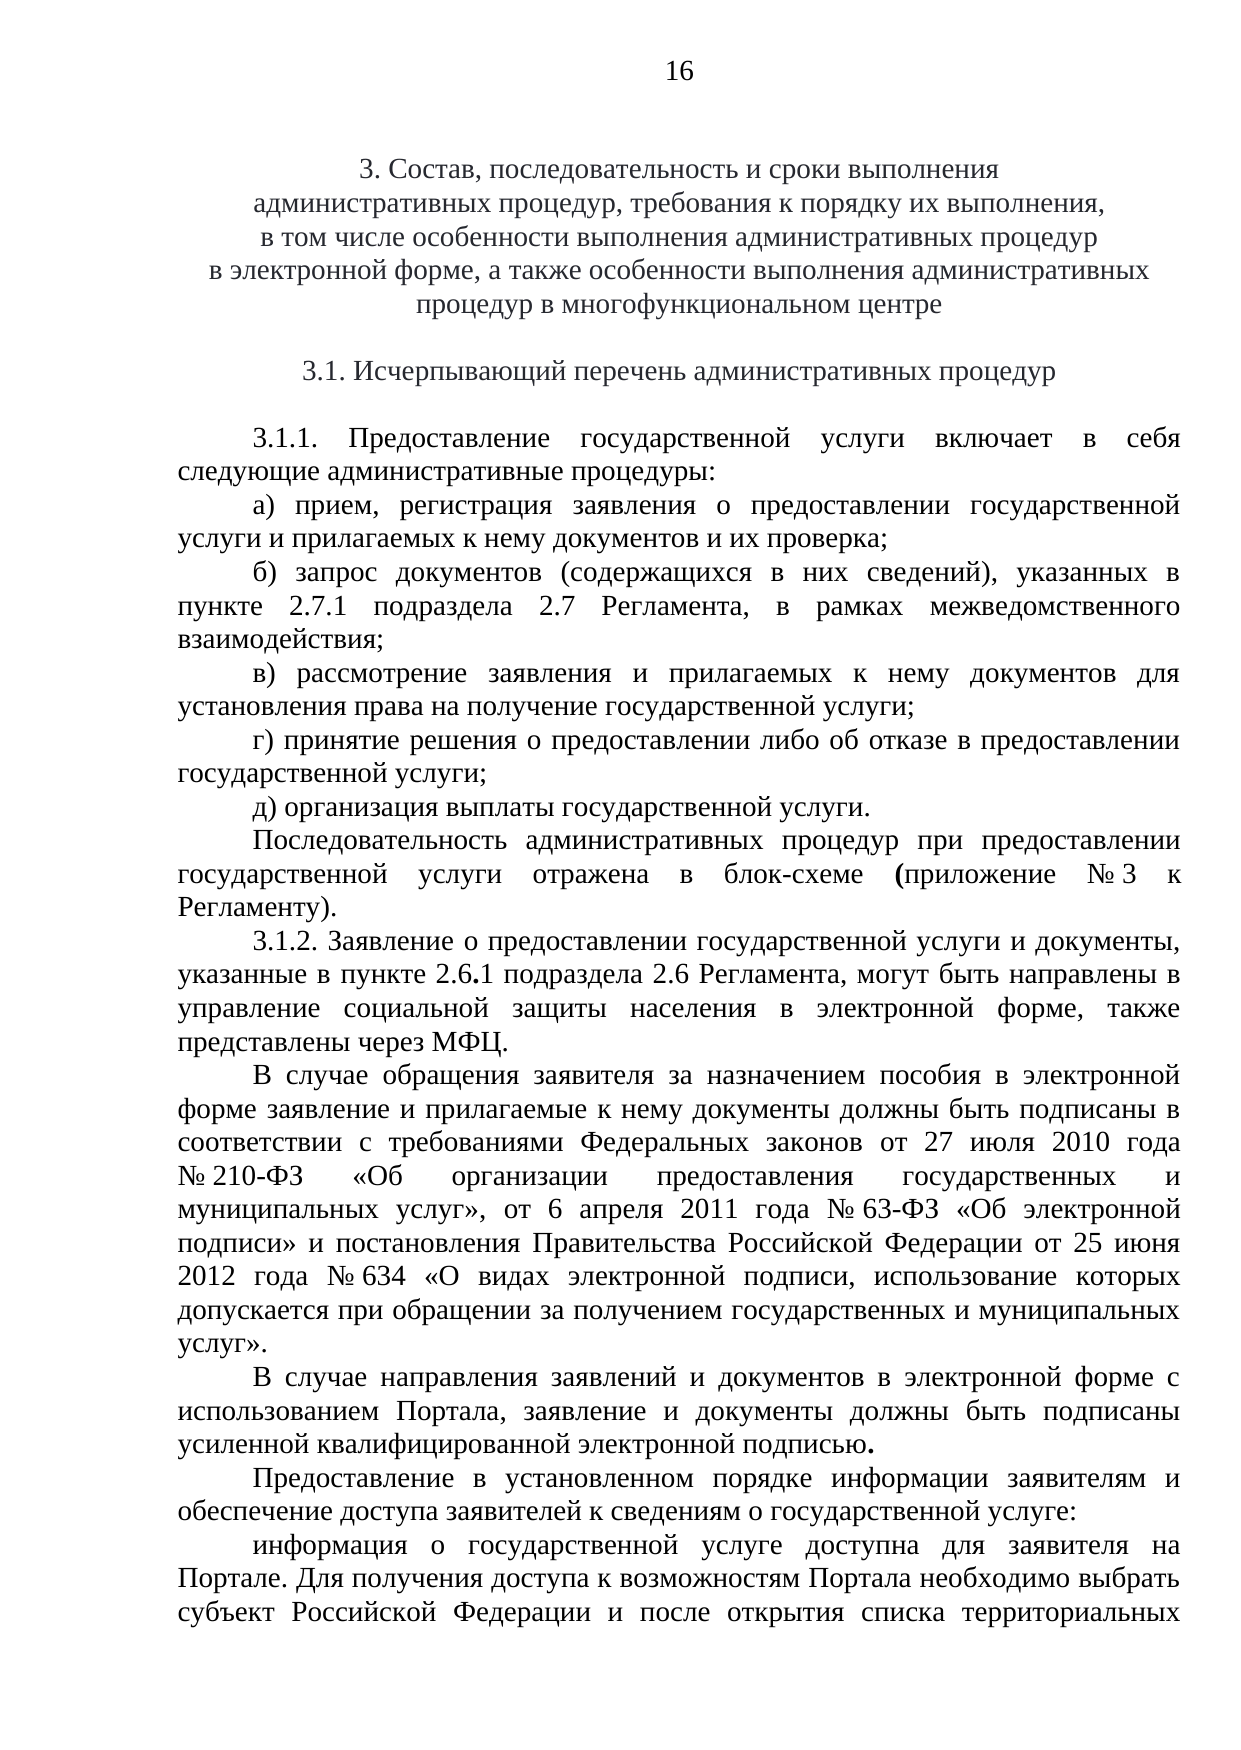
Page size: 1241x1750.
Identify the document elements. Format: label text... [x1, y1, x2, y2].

subtitle в том числе особенности выполнения административных процедур [177, 219, 1181, 252]
text б) запрос документов (содержащихся в них сведений), указанных в пункте 2.7.1 подраздела 2.7 Регламента, в рамках межведомственного взаимодействия; [177, 554, 1181, 655]
text д) организация выплаты государственной услуги. [177, 789, 1181, 822]
text а) прием, регистрация заявления о предоставлении государственной услуги и прилагаемых к нему документов и их проверка; [177, 487, 1181, 554]
text В случае направления заявлений и документов в электронной форме с использованием Портала, заявление и документы должны быть подписаны усиленной квалифицированной электронной подписью. [177, 1359, 1181, 1460]
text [177, 1527, 1181, 1627]
text В случае обращения заявителя за назначением пособия в электронной форме заявление и прилагаемые к нему документы должны быть подписаны в соответствии с требованиями Федеральных законов от 27 июля 2010 года № 210-ФЗ «Об организации предоставления государственных и муниципальных услуг», от 6 апреля 2011 года № 63-ФЗ «Об электронной подписи» и постановления Правительства Российской Федерации от 25 июня 2012 года № 634 «О видах электронной подписи, использование которых допускается при обращении за получением государственных и муниципальных услуг». [177, 1057, 1181, 1359]
text Предоставление в установленном порядке информации заявителям и обеспечение доступа заявителей к сведениям о государственной услуге: [177, 1460, 1181, 1527]
text Последовательность административных процедур при предоставлении государственной услуги отражена в блок-схеме (приложение № 3 к Регламенту). [177, 822, 1181, 923]
text 3.1.2. Заявление о предоставлении государственной услуги и документы, указанные в пункте 2.6.1 подраздела 2.6 Регламента, могут быть направлены в управление социальной защиты населения в электронной форме, также представлены через МФЦ. [177, 923, 1181, 1057]
text в) рассмотрение заявления и прилагаемых к нему документов для установления права на получение государственной услуги; [177, 655, 1181, 722]
text г) принятие решения о предоставлении либо об отказе в предоставлении государственной услуги; [177, 722, 1181, 789]
subtitle в электронной форме, а также особенности выполнения административных процедур в многофункциональном центре [177, 252, 1181, 319]
subtitle 3. Состав, последовательность и сроки выполнения [177, 152, 1181, 185]
subtitle 3.1. Исчерпывающий перечень административных процедур [177, 353, 1181, 386]
subtitle административных процедур, требования к порядку их выполнения, [177, 185, 1181, 219]
text 3.1.1. Предоставление государственной услуги включает в себя следующие административные процедуры: [177, 420, 1181, 487]
